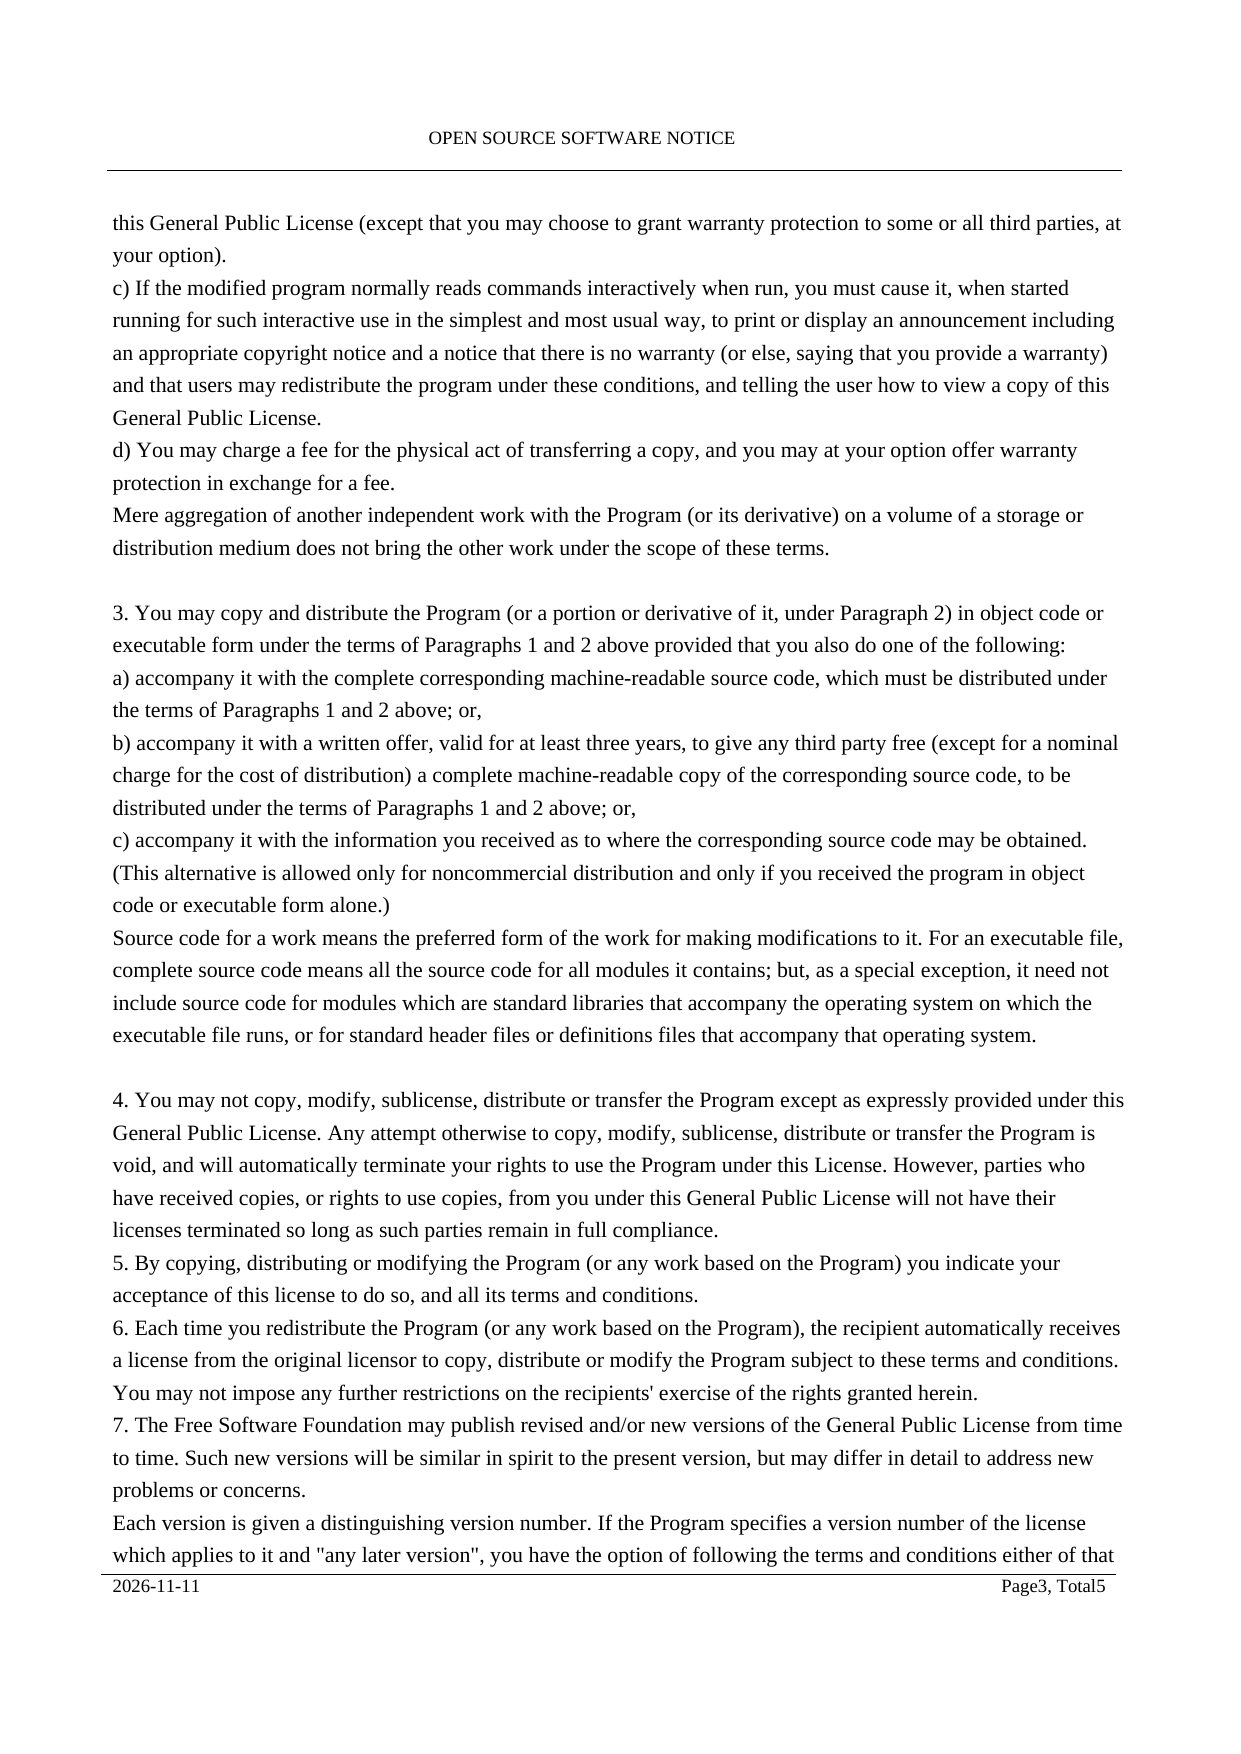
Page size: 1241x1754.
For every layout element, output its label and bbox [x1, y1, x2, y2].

text [112, 206, 1128, 1571]
